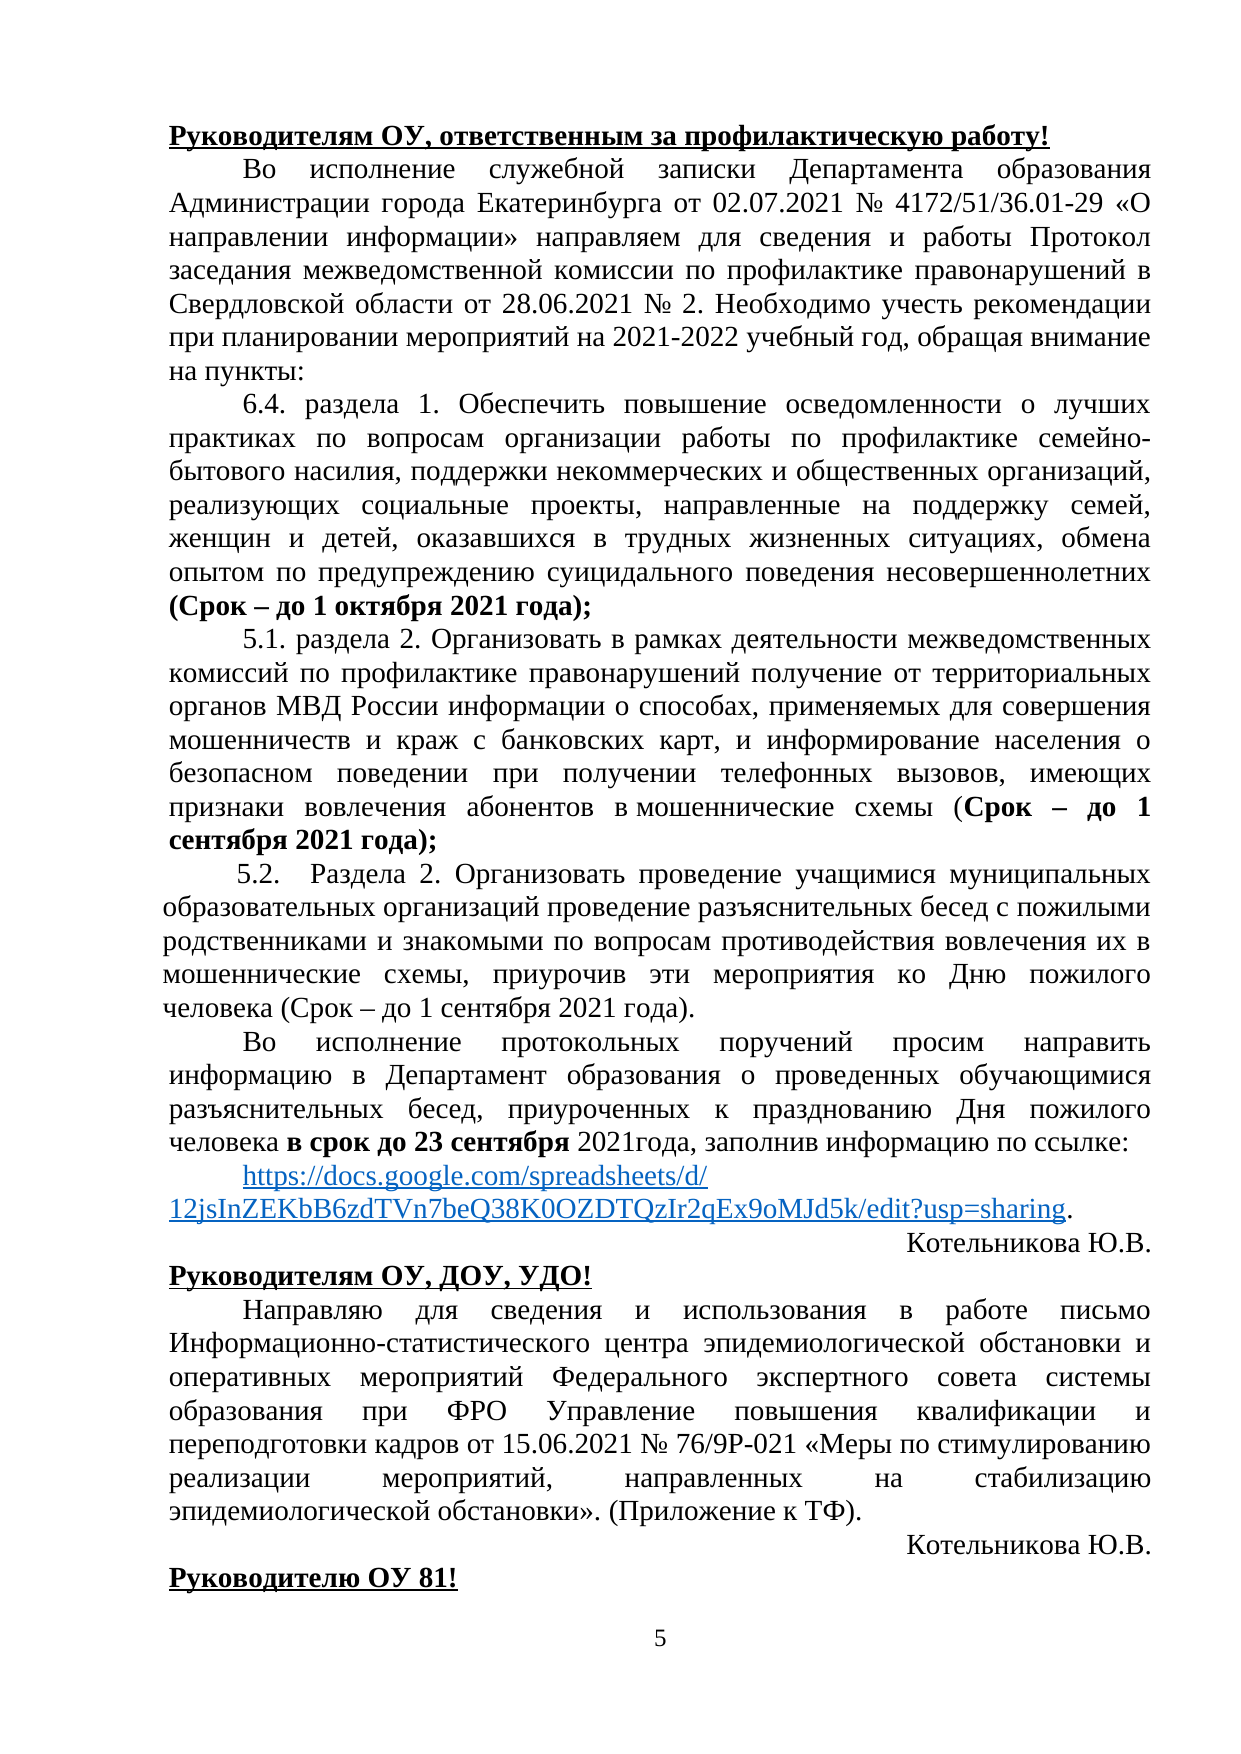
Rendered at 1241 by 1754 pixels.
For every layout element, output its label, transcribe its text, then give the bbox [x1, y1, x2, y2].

text Руководителю ОУ 81! [168, 1560, 1152, 1594]
text Направляю для сведения и использования в работе письмо Информационно-статистического центра эпидемиологической обстановки и оперативных мероприятий Федерального экспертного совета системы образования при ФРО Управление повышения квалификации и переподготовки кадров от 15.06.2021 № 76/9Р-021 «Меры по стимулированию реализации мероприятий, направленных на стабилизацию эпидемиологической обстановки». (Приложение к ТФ). [168, 1292, 1152, 1527]
text Котельникова Ю.В. [168, 1527, 1152, 1560]
text 6.4. раздела 1. Обеспечить повышение осведомленности о лучших практиках по вопросам организации работы по профилактике семейно-бытового насилия, поддержки некоммерческих и общественных организаций, реализующих социальные проекты, направленные на поддержку семей, женщин и детей, оказавшихся в трудных жизненных ситуациях, обмена опытом по предупреждению суицидального поведения несовершеннолетних (Срок – до 1 октября 2021 года); [168, 386, 1152, 621]
text Руководителям ОУ, ответственным за профилактическую работу! [168, 118, 1152, 152]
text Руководителям ОУ, ДОУ, УДО! [168, 1258, 1152, 1292]
text 5.1. раздела 2. Организовать в рамках деятельности межведомственных комиссий по профилактике правонарушений получение от территориальных органов МВД России информации о способах, применяемых для совершения мошенничеств и краж с банковских карт, и информирование населения о безопасном поведении при получении телефонных вызовов, имеющих признаки вовлечения абонентов в мошеннические схемы (Срок – до 1 сентября 2021 года); [168, 621, 1152, 856]
text Котельникова Ю.В. [168, 1225, 1152, 1258]
list Раздела 2. Организовать проведение учащимися муниципальных образовательных организаций проведение разъяснительных бесед с пожилыми родственниками и знакомыми по вопросам противодействия вовлечения их в мошеннические схемы, приурочив эти мероприятия ко Дню пожилого человека (Срок – до 1 сентября 2021 года). [162, 856, 1152, 1024]
text Во исполнение протокольных поручений просим направить информацию в Департамент образования о проведенных обучающимися разъяснительных бесед, приуроченных к празднованию Дня пожилого человека в срок до 23 сентября 2021года, заполнив информацию по ссылке: [168, 1024, 1152, 1158]
text https://docs.google.com/spreadsheets/d/12jsInZEKbB6zdTVn7beQ38K0OZDTQzIr2qEx9oMJd5k/edit?usp=sharing. [168, 1158, 1152, 1225]
text Во исполнение служебной записки Департамента образования Администрации города Екатеринбурга от 02.07.2021 № 4172/51/36.01-29 «О направлении информации» направляем для сведения и работы Протокол заседания межведомственной комиссии по профилактике правонарушений в Свердловской области от 28.06.2021 № 2. Необходимо учесть рекомендации при планировании мероприятий на 2021-2022 учебный год, обращая внимание на пункты: [168, 152, 1152, 386]
